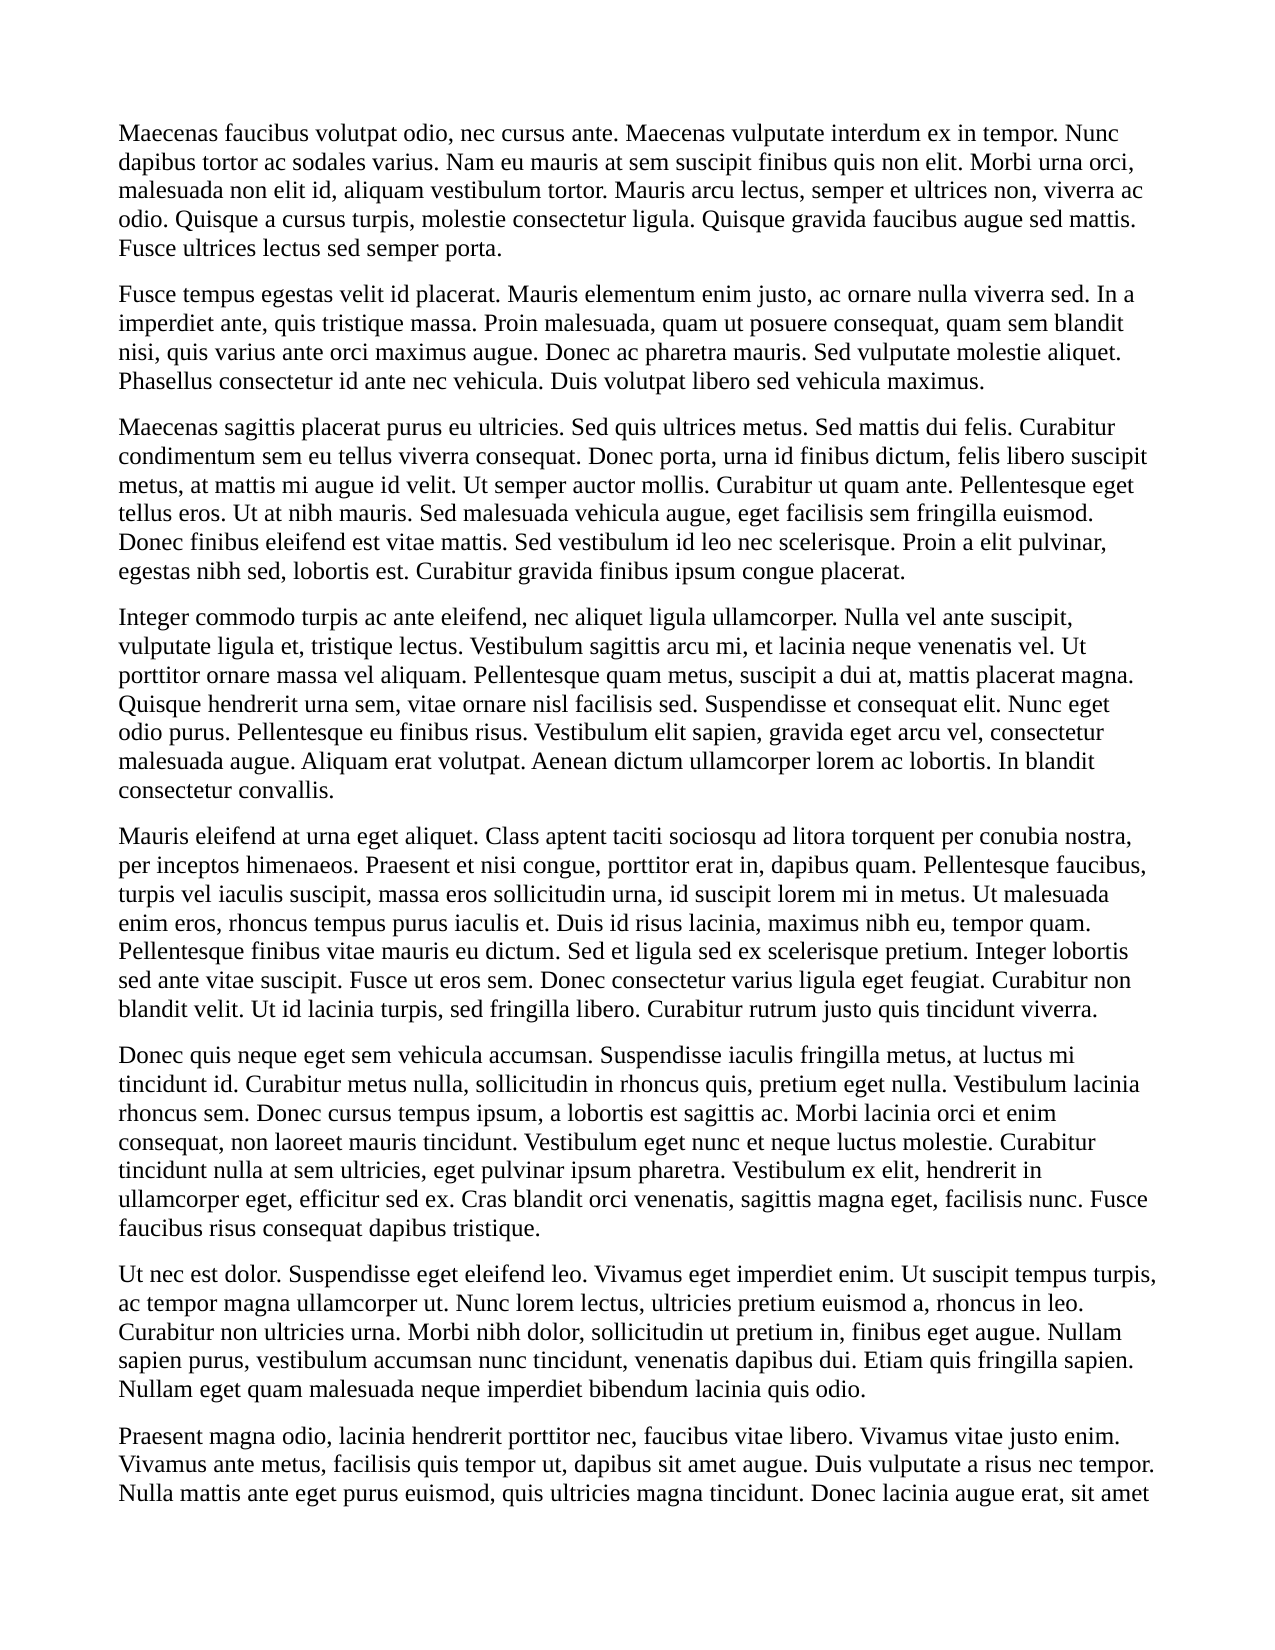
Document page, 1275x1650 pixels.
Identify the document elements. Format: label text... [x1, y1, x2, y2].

text Mauris eleifend at urna eget aliquet. Class aptent taciti sociosqu ad litora torquent per conubia nostra, per inceptos himenaeos. Praesent et nisi congue, porttitor erat in, dapibus quam. Pellentesque faucibus, turpis vel iaculis suscipit, massa eros sollicitudin urna, id suscipit lorem mi in metus. Ut malesuada enim eros, rhoncus tempus purus iaculis et. Duis id risus lacinia, maximus nibh eu, tempor quam. Pellentesque finibus vitae mauris eu dictum. Sed et ligula sed ex scelerisque pretium. Integer lobortis sed ante vitae suscipit. Fusce ut eros sem. Donec consectetur varius ligula eget feugiat. Curabitur non blandit velit. Ut id lacinia turpis, sed fringilla libero. Curabitur rutrum justo quis tincidunt viverra. [118, 821, 1157, 1023]
text Donec quis neque eget sem vehicula accumsan. Suspendisse iaculis fringilla metus, at luctus mi tincidunt id. Curabitur metus nulla, sollicitudin in rhoncus quis, pretium eget nulla. Vestibulum lacinia rhoncus sem. Donec cursus tempus ipsum, a lobortis est sagittis ac. Morbi lacinia orci et enim consequat, non laoreet mauris tincidunt. Vestibulum eget nunc et neque luctus molestie. Curabitur tincidunt nulla at sem ultricies, eget pulvinar ipsum pharetra. Vestibulum ex elit, hendrerit in ullamcorper eget, efficitur sed ex. Cras blandit orci venenatis, sagittis magna eget, facilisis nunc. Fusce faucibus risus consequat dapibus tristique. [118, 1040, 1157, 1242]
text Maecenas sagittis placerat purus eu ultricies. Sed quis ultrices metus. Sed mattis dui felis. Curabitur condimentum sem eu tellus viverra consequat. Donec porta, urna id finibus dictum, felis libero suscipit metus, at mattis mi augue id velit. Ut semper auctor mollis. Curabitur ut quam ante. Pellentesque eget tellus eros. Ut at nibh mauris. Sed malesuada vehicula augue, eget facilisis sem fringilla euismod. Donec finibus eleifend est vitae mattis. Sed vestibulum id leo nec scelerisque. Proin a elit pulvinar, egestas nibh sed, lobortis est. Curabitur gravida finibus ipsum congue placerat. [118, 412, 1157, 585]
text Ut nec est dolor. Suspendisse eget eleifend leo. Vivamus eget imperdiet enim. Ut suscipit tempus turpis, ac tempor magna ullamcorper ut. Nunc lorem lectus, ultricies pretium euismod a, rhoncus in leo. Curabitur non ultricies urna. Morbi nibh dolor, sollicitudin ut pretium in, finibus eget augue. Nullam sapien purus, vestibulum accumsan nunc tincidunt, venenatis dapibus dui. Etiam quis fringilla sapien. Nullam eget quam malesuada neque imperdiet bibendum lacinia quis odio. [118, 1259, 1157, 1403]
text Fusce tempus egestas velit id placerat. Mauris elementum enim justo, ac ornare nulla viverra sed. In a imperdiet ante, quis tristique massa. Proin malesuada, quam ut posuere consequat, quam sem blandit nisi, quis varius ante orci maximus augue. Donec ac pharetra mauris. Sed vulputate molestie aliquet. Phasellus consectetur id ante nec vehicula. Duis volutpat libero sed vehicula maximus. [118, 279, 1157, 394]
text Integer commodo turpis ac ante eleifend, nec aliquet ligula ullamcorper. Nulla vel ante suscipit, vulputate ligula et, tristique lectus. Vestibulum sagittis arcu mi, et lacinia neque venenatis vel. Ut porttitor ornare massa vel aliquam. Pellentesque quam metus, suscipit a dui at, mattis placerat magna. Quisque hendrerit urna sem, vitae ornare nisl facilisis sed. Suspendisse et consequat elit. Nunc eget odio purus. Pellentesque eu finibus risus. Vestibulum elit sapien, gravida eget arcu vel, consectetur malesuada augue. Aliquam erat volutpat. Aenean dictum ullamcorper lorem ac lobortis. In blandit consectetur convallis. [118, 602, 1157, 804]
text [118, 1421, 1157, 1507]
text Maecenas faucibus volutpat odio, nec cursus ante. Maecenas vulputate interdum ex in tempor. Nunc dapibus tortor ac sodales varius. Nam eu mauris at sem suscipit finibus quis non elit. Morbi urna orci, malesuada non elit id, aliquam vestibulum tortor. Mauris arcu lectus, semper et ultrices non, viverra ac odio. Quisque a cursus turpis, molestie consectetur ligula. Quisque gravida faucibus augue sed mattis. Fusce ultrices lectus sed semper porta. [118, 118, 1157, 262]
